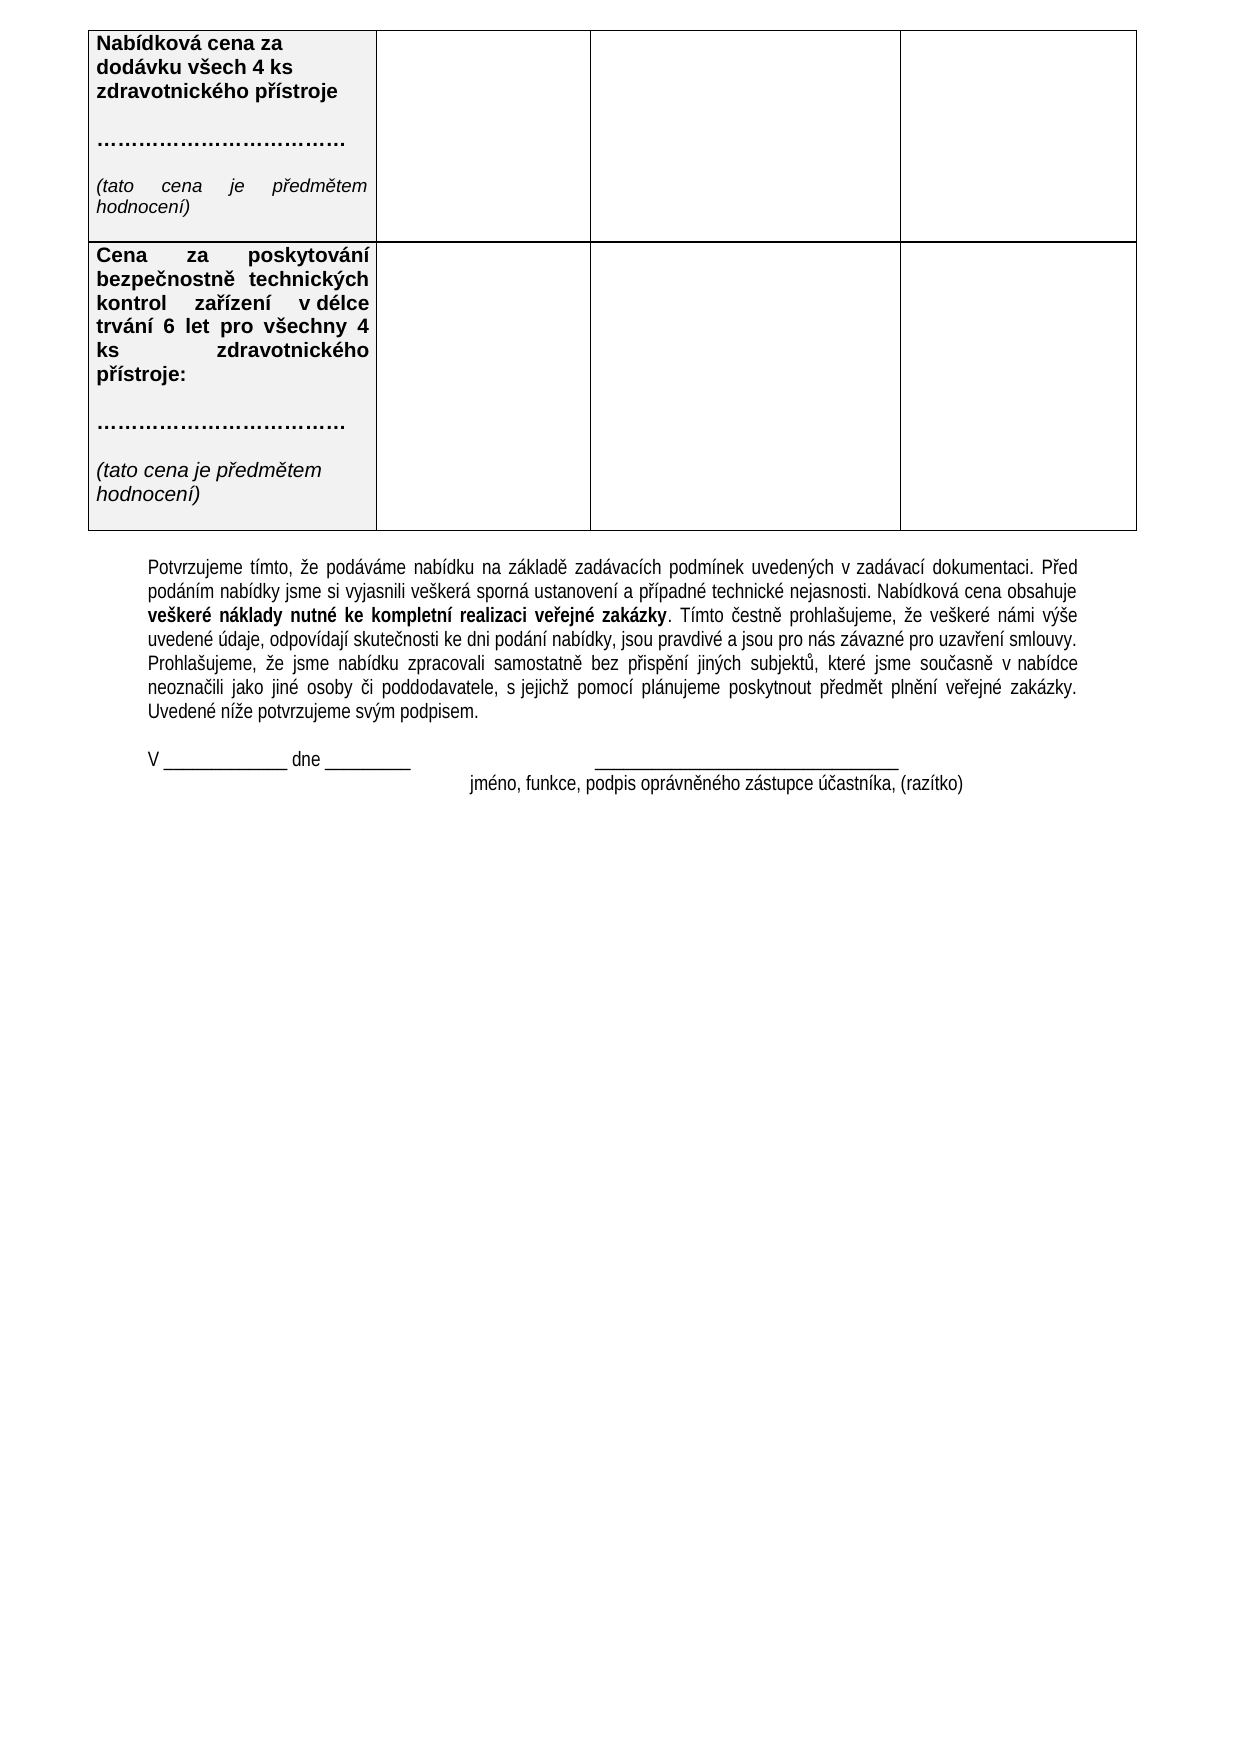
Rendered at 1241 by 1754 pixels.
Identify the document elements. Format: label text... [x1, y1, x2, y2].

text V _____________ dne _________ ________________________________ [148, 747, 1078, 771]
table_cell [901, 243, 1136, 530]
table_cell Nabídková cena za dodávku všech 4 ks zdravotnického přístroje ……………………………… (tato cena je předmětem hodnocení) [89, 31, 376, 241]
table_cell Cena za poskytování bezpečnostně technických kontrol zařízení v délce trvání 6 let pro všechny 4 ks zdravotnického přístroje: ……………………………… (tato cena je předmětem hodnocení) [89, 243, 376, 530]
text Potvrzujeme tímto, že podáváme nabídku na základě zadávacích podmínek uvedených v zadávací dokumentaci. Před podáním nabídky jsme si vyjasnili veškerá sporná ustanovení a případné technické nejasnosti. Nabídková cena obsahuje veškeré náklady nutné ke kompletní realizaci veřejné zakázky. Tímto čestně prohlašujeme, že veškeré námi výše uvedené údaje, odpovídají skutečnosti ke dni podání nabídky, jsou pravdivé a jsou pro nás závazné pro uzavření smlouvy. Prohlašujeme, že jsme nabídku zpracovali samostatně bez přispění jiných subjektů, které jsme současně v nabídce neoznačili jako jiné osoby či poddodavatele, s jejichž pomocí plánujeme poskytnout předmět plnění veřejné zakázky. Uvedené níže potvrzujeme svým podpisem. [148, 555, 1078, 723]
table_cell [591, 243, 900, 530]
table_cell [377, 243, 590, 530]
table_cell [591, 31, 900, 241]
text jméno, funkce, podpis oprávněného zástupce účastníka, (razítko) [148, 771, 1078, 794]
table_cell [377, 31, 590, 241]
table_cell [901, 31, 1136, 241]
